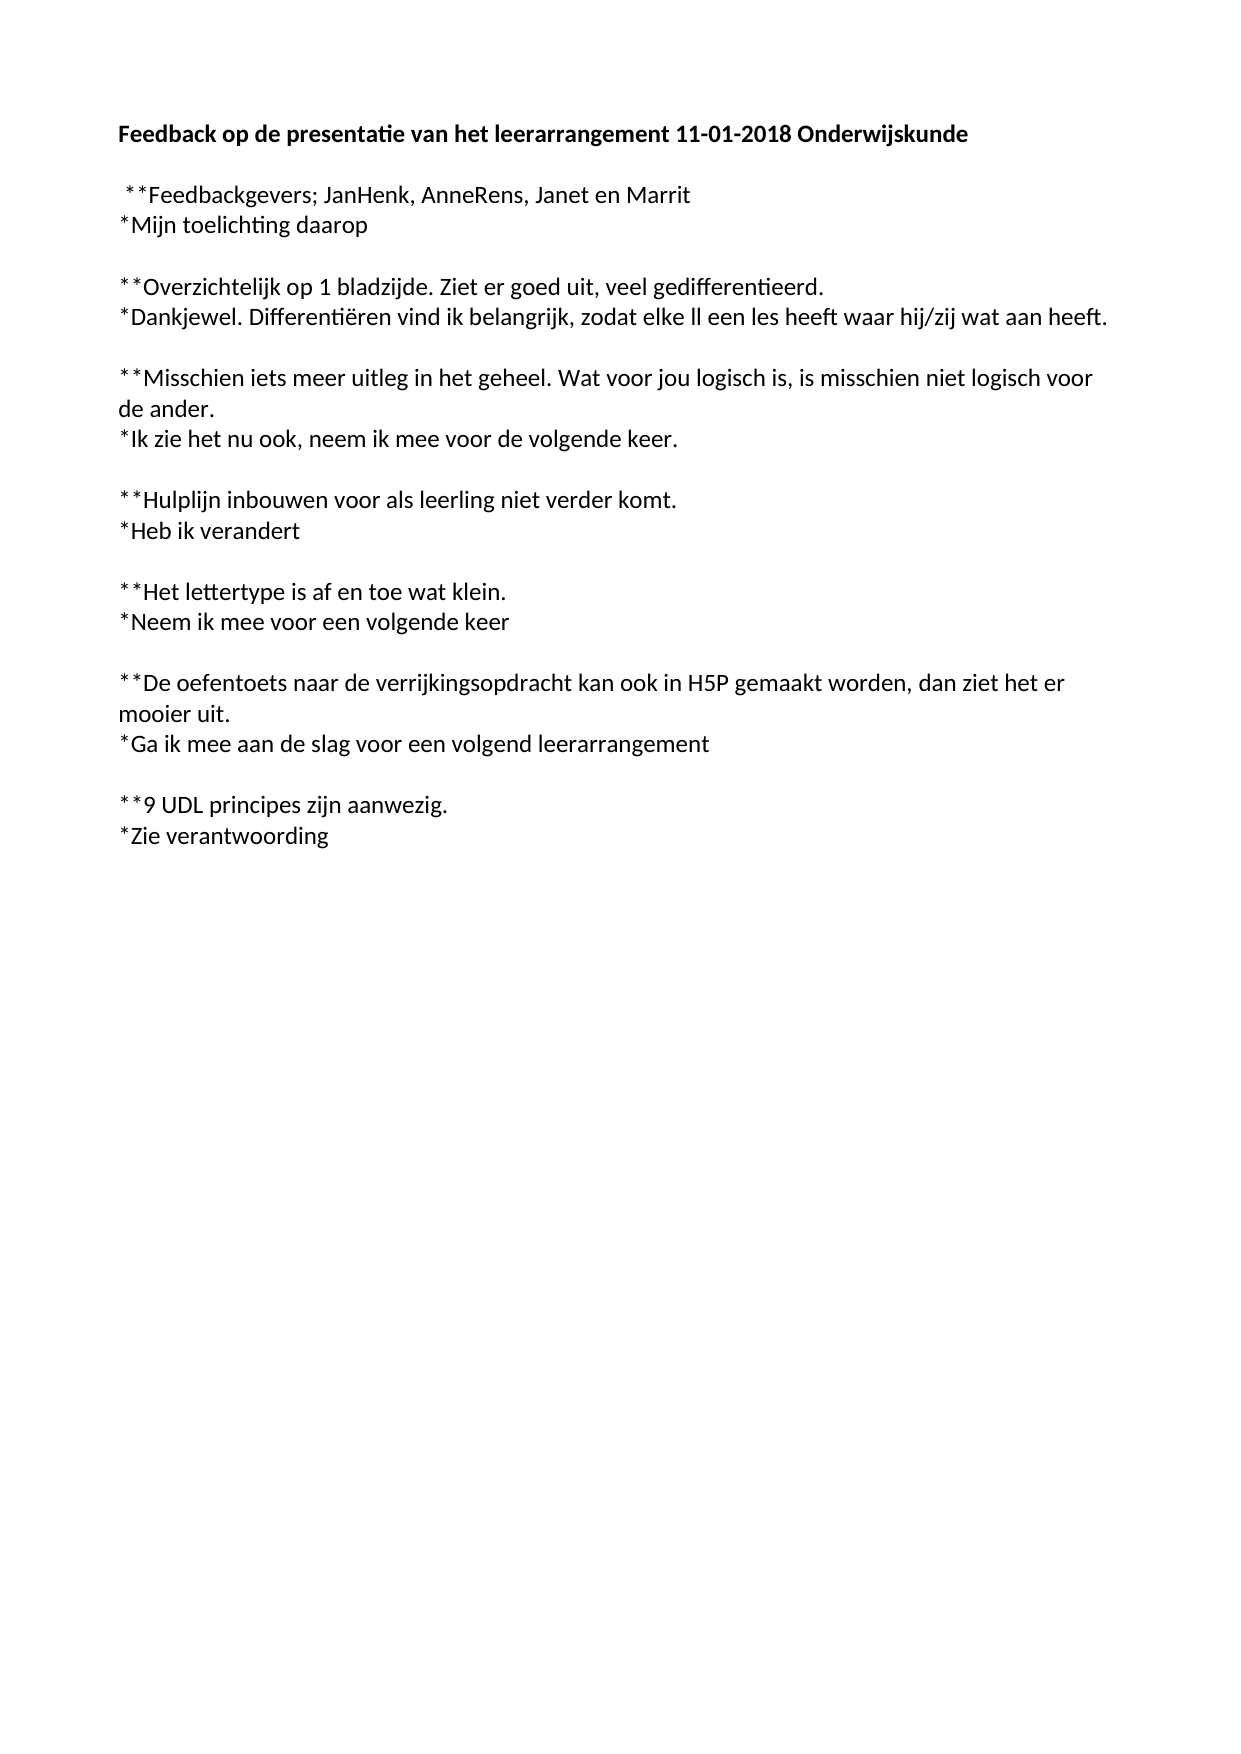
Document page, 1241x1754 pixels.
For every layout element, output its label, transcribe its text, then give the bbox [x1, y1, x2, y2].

text **Hulplijn inbouwen voor als leerling niet verder komt. [118, 484, 1122, 515]
text **Feedbackgevers; JanHenk, AnneRens, Janet en Marrit [118, 179, 1122, 210]
text **9 UDL principes zijn aanwezig. [118, 789, 1122, 820]
text **De oefentoets naar de verrijkingsopdracht kan ook in H5P gemaakt worden, dan ziet het er mooier uit. [118, 667, 1122, 728]
text Feedback op de presentatie van het leerarrangement 11-01-2018 Onderwijskunde [118, 118, 1122, 149]
text *Neem ik mee voor een volgende keer [118, 606, 1122, 637]
text **Misschien iets meer uitleg in het geheel. Wat voor jou logisch is, is misschien niet logisch voor de ander. [118, 362, 1122, 423]
text *Heb ik verandert [118, 515, 1122, 545]
text *Dankjewel. Differentiëren vind ik belangrijk, zodat elke ll een les heeft waar hij/zij wat aan heeft. [118, 301, 1122, 332]
text **Het lettertype is af en toe wat klein. [118, 576, 1122, 606]
text *Ik zie het nu ook, neem ik mee voor de volgende keer. [118, 423, 1122, 454]
text **Overzichtelijk op 1 bladzijde. Ziet er goed uit, veel gedifferentieerd. [118, 271, 1122, 301]
text *Mijn toelichting daarop [118, 210, 1122, 240]
text *Zie verantwoording [118, 820, 1122, 851]
text *Ga ik mee aan de slag voor een volgend leerarrangement [118, 728, 1122, 759]
